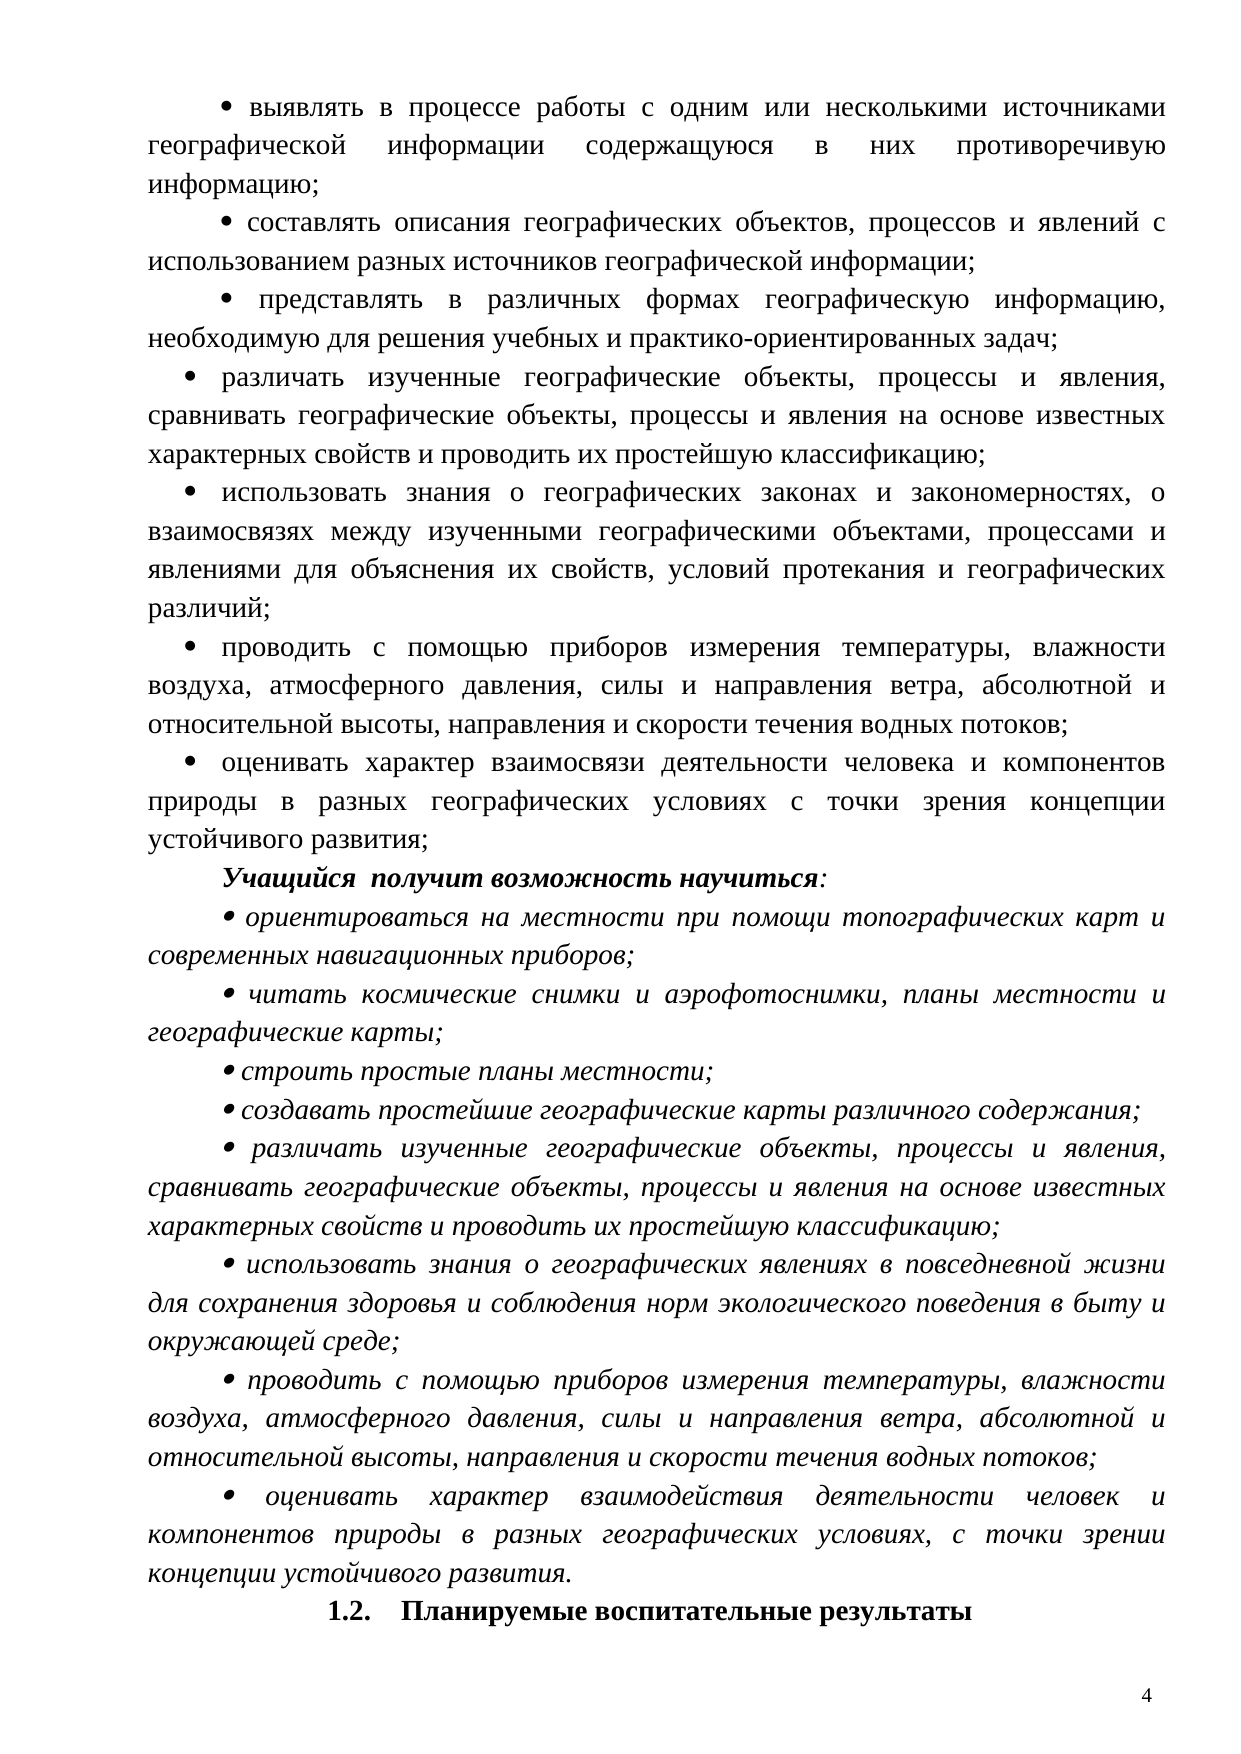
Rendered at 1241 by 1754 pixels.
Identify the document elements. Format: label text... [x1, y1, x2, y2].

text представлять в различных формах географическую информацию, необходимую для решения учебных и практико-ориентированных задач; [148, 282, 1167, 354]
text составлять описания географических объектов, процессов и явлений с использованием разных источников географической информации; [148, 204, 1167, 277]
list оценивать характер взаимосвязи деятельности человека и компонентов природы в разных географических условиях с точки зрения концепции устойчивого развития; [148, 744, 1167, 855]
list Планируемые воспитательные результаты [148, 1593, 1152, 1627]
text ориентироваться на местности при помощи топографических карт и современных навигационных приборов; [148, 899, 1167, 971]
list использовать знания о географических законах и закономерностях, о взаимосвязях между изученными географическими объектами, процессами и явлениями для объяснения их свойств, условий протекания и географических различий; [148, 474, 1167, 624]
text проводить с помощью приборов измерения температуры, влажности воздуха, атмосферного давления, силы и направления ветра, абсолютной и относительной высоты, направления и скорости течения водных потоков; [148, 1362, 1167, 1473]
text читать космические снимки и аэрофотоснимки, планы местности и географические карты; [148, 976, 1167, 1048]
text строить простые планы местности; [148, 1053, 1167, 1087]
text различать изученные географические объекты, процессы и явления, сравнивать географические объекты, процессы и явления на основе известных характерных свойств и проводить их простейшую классификацию; [148, 1130, 1167, 1241]
text создавать простейшие географические карты различного содержания; [148, 1092, 1167, 1125]
list различать изученные географические объекты, процессы и явления, сравнивать географические объекты, процессы и явления на основе известных характерных свойств и проводить их простейшую классификацию; [148, 359, 1167, 469]
text оценивать характер взаимодействия деятельности человек и компонентов природы в разных географических условиях, с точки зрении концепции устойчивого развития. [148, 1478, 1167, 1588]
text Учащийся получит возможность научиться: [148, 860, 1167, 894]
text выявлять в процессе работы с одним или несколькими источниками географической информации содержащуюся в них противоречивую информацию; [148, 89, 1167, 199]
list проводить с помощью приборов измерения температуры, влажности воздуха, атмосферного давления, силы и направления ветра, абсолютной и относительной высоты, направления и скорости течения водных потоков; [148, 629, 1167, 739]
text использовать знания о географических явлениях в повседневной жизни для сохранения здоровья и соблюдения норм экологического поведения в быту и окружающей среде; [148, 1246, 1167, 1357]
